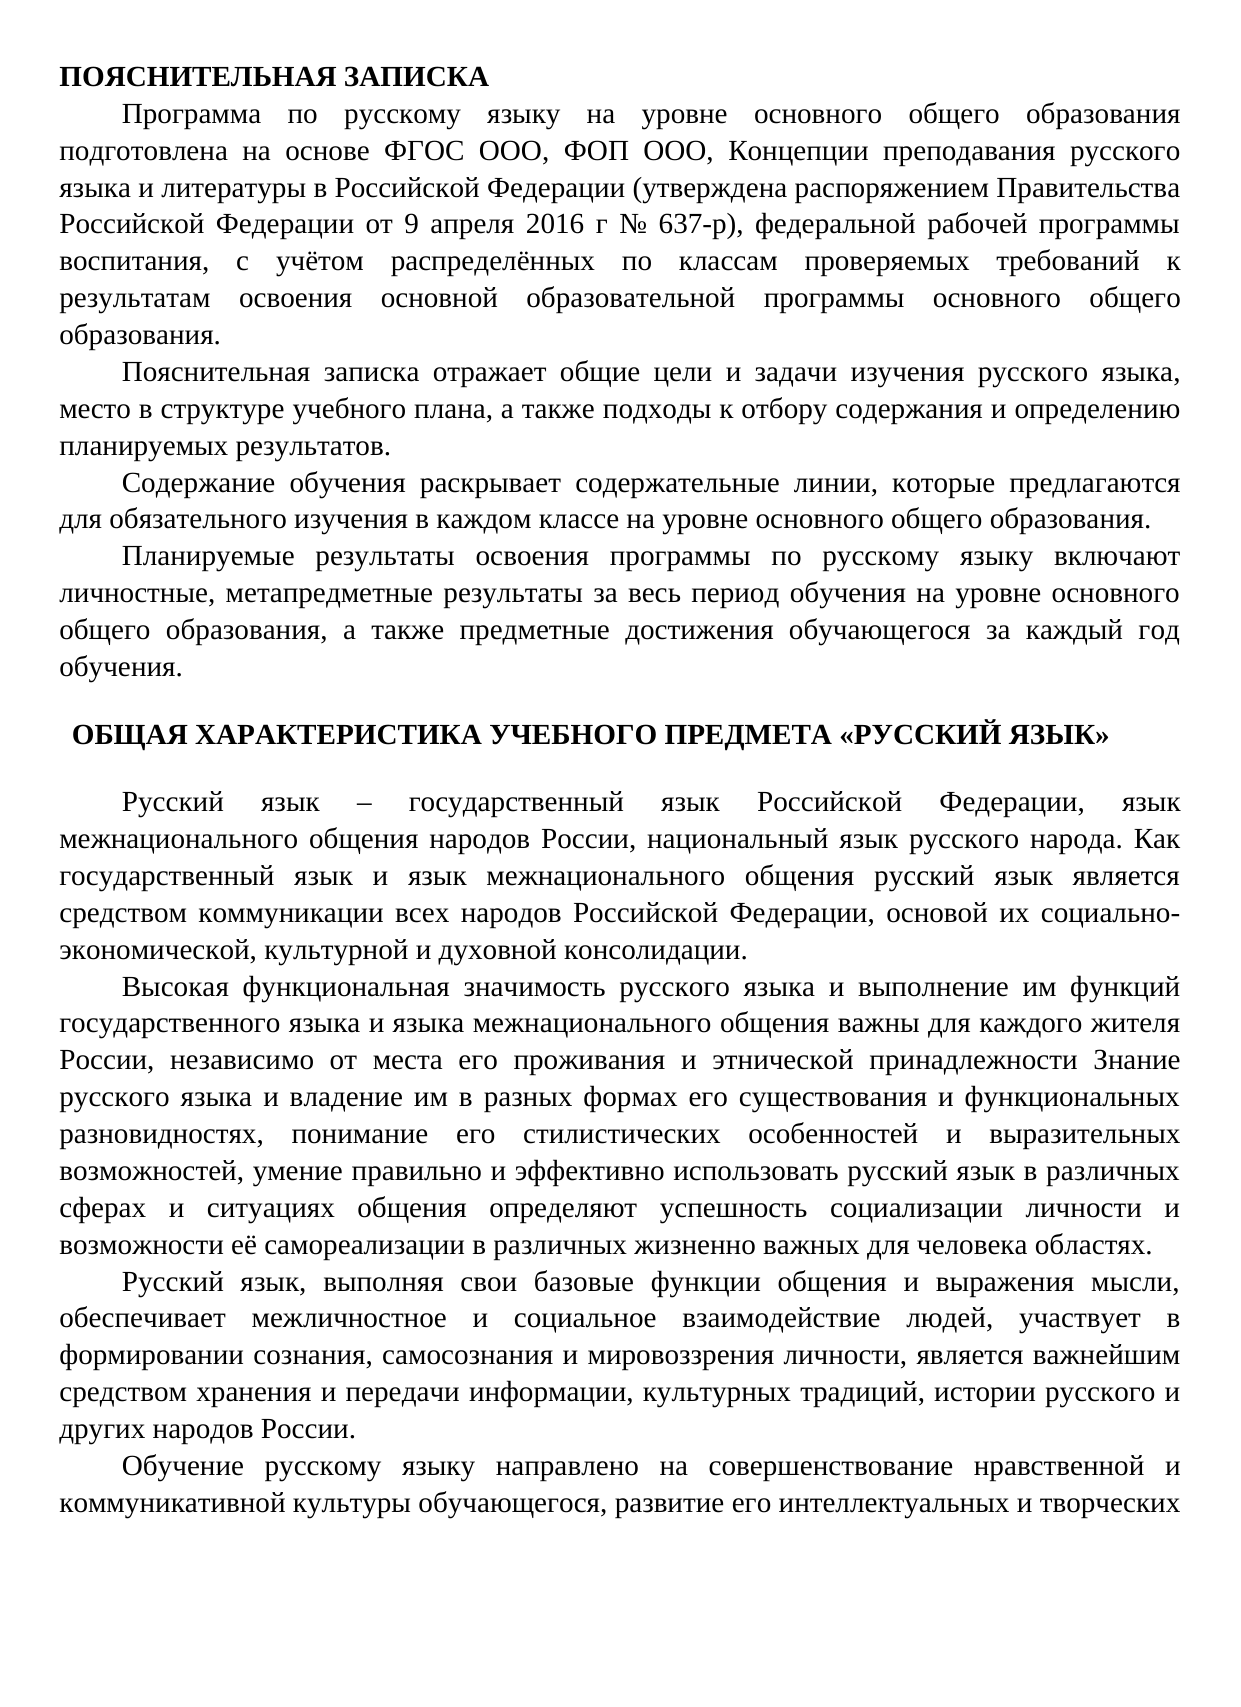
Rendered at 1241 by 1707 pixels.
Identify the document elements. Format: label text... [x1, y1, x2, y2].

text Русский язык – государственный язык Российской Федерации, язык межнационального общения народов России, национальный язык русского народа. Как государственный язык и язык межнационального общения русский язык является средством коммуникации всех народов Российской Федерации, основой их социально-экономической, культурной и духовной консолидации. [59, 784, 1181, 965]
text Высокая функциональная значимость русского языка и выполнение им функций государственного языка и языка межнационального общения важны для каждого жителя России, независимо от места его проживания и этнической принадлежности Знание русского языка и владение им в разных формах его существования и функциональных разновидностях, понимание его стилистических особенностей и выразительных возможностей, умение правильно и эффективно использовать русский язык в различных сферах и ситуациях общения определяют успешность социализации личности и возможности её самореализации в различных жизненно важных для человека областях. [59, 969, 1181, 1260]
text Пояснительная записка отражает общие цели и задачи изучения русского языка, место в структуре учебного плана, а также подходы к отбору содержания и определению планируемых результатов. [59, 354, 1181, 461]
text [59, 1448, 1181, 1518]
text ПОЯСНИТЕЛЬНАЯ ЗАПИСКА [59, 59, 1181, 93]
text Программа по русскому языку на уровне основного общего образования подготовлена на основе ФГОС ООО, ФОП ООО, Концепции преподавания русского языка и литературы в Российской Федерации (утверждена распоряжением Правительства Российской Федерации от 9 апреля 2016 г № 637-р), федеральной рабочей программы воспитания, с учётом распределённых по классам проверяемых требований к результатам освоения основной образовательной программы основного общего образования. [59, 96, 1181, 351]
text Содержание обучения раскрывает содержательные линии, которые предлагаются для обязательного изучения в каждом классе на уровне основного общего образования. [59, 465, 1181, 535]
text Русский язык, выполняя свои базовые функции общения и выражения мысли, обеспечивает межличностное и социальное взаимодействие людей, участвует в формировании сознания, самосознания и мировоззрения личности, является важнейшим средством хранения и передачи информации, культурных традиций, истории русского и других народов России. [59, 1264, 1181, 1445]
text Планируемые результаты освоения программы по русскому языку включают личностные, метапредметные результаты за весь период обучения на уровне основного общего образования, а также предметные достижения обучающегося за каждый год обучения. [59, 538, 1181, 683]
text ОБЩАЯ ХАРАКТЕРИСТИКА УЧЕБНОГО ПРЕДМЕТА «РУССКИЙ ЯЗЫК» [72, 717, 1181, 750]
